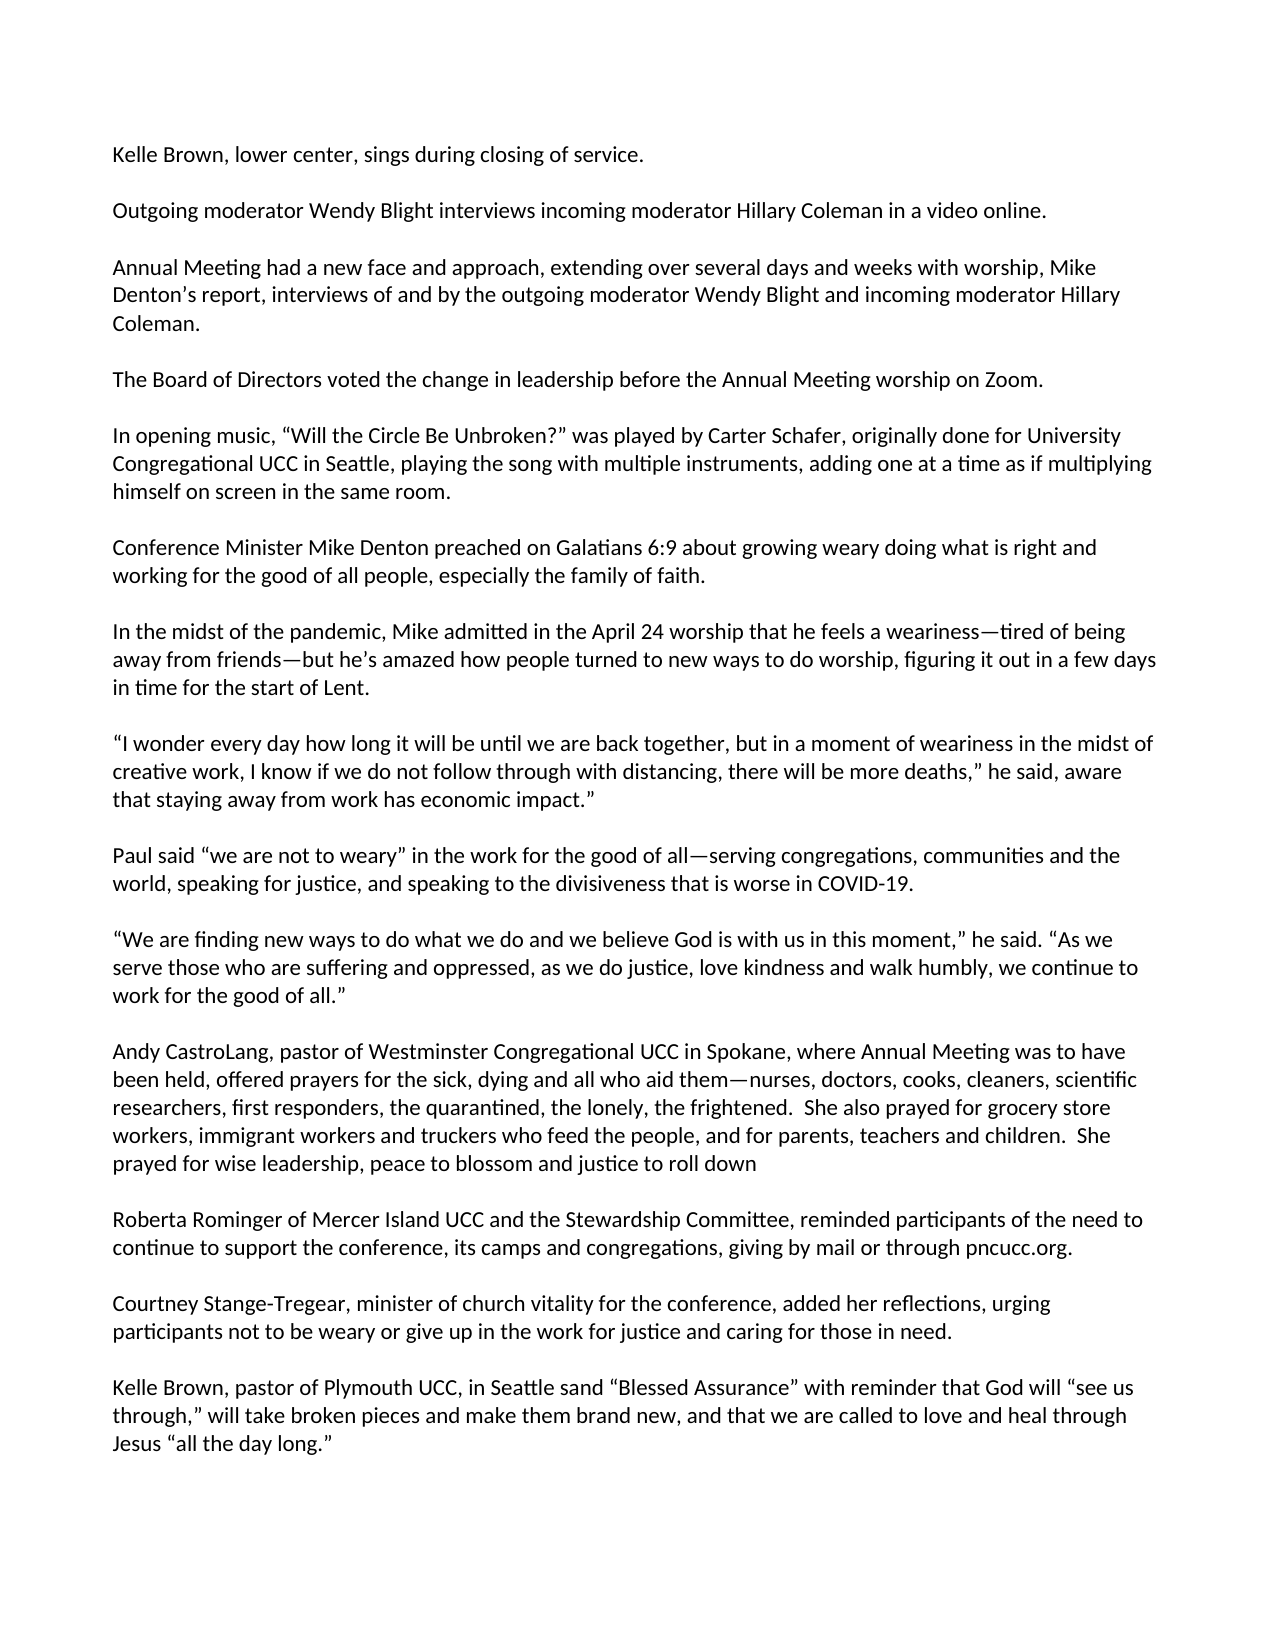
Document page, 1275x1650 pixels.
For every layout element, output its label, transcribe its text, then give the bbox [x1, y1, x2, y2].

text The Board of Directors voted the change in leadership before the Annual Meeting worship on Zoom. [112, 365, 1162, 393]
text Conference Minister Mike Denton preached on Galatians 6:9 about growing weary doing what is right and working for the good of all people, especially the family of faith. [112, 533, 1162, 589]
text Kelle Brown, lower center, sings during closing of service. [112, 141, 1162, 168]
text Annual Meeting had a new face and approach, extending over several days and weeks with worship, Mike Denton’s report, interviews of and by the outgoing moderator Wendy Blight and incoming moderator Hillary Coleman. [112, 253, 1162, 337]
text In the midst of the pandemic, Mike admitted in the April 24 worship that he feels a weariness—tired of being away from friends—but he’s amazed how people turned to new ways to do worship, figuring it out in a few days in time for the start of Lent. [112, 617, 1162, 701]
text Roberta Rominger of Mercer Island UCC and the Stewardship Committee, reminded participants of the need to continue to support the conference, its camps and congregations, giving by mail or through pncucc.org. [112, 1205, 1162, 1261]
text Andy CastroLang, pastor of Westminster Congregational UCC in Spokane, where Annual Meeting was to have been held, offered prayers for the sick, dying and all who aid them—nurses, doctors, cooks, cleaners, scientific researchers, first responders, the quarantined, the lonely, the frightened. She also prayed for grocery store workers, immigrant workers and truckers who feed the people, and for parents, teachers and children. She prayed for wise leadership, peace to blossom and justice to roll down [112, 1037, 1162, 1177]
text “I wonder every day how long it will be until we are back together, but in a moment of weariness in the midst of creative work, I know if we do not follow through with distancing, there will be more deaths,” he said, aware that staying away from work has economic impact.” [112, 729, 1162, 813]
text In opening music, “Will the Circle Be Unbroken?” was played by Carter Schafer, originally done for University Congregational UCC in Seattle, playing the song with multiple instruments, adding one at a time as if multiplying himself on screen in the same room. [112, 421, 1162, 505]
text Courtney Stange-Tregear, minister of church vitality for the conference, added her reflections, urging participants not to be weary or give up in the work for justice and caring for those in need. [112, 1289, 1162, 1345]
text Outgoing moderator Wendy Blight interviews incoming moderator Hillary Coleman in a video online. [112, 197, 1162, 224]
text “We are finding new ways to do what we do and we believe God is with us in this moment,” he said. “As we serve those who are suffering and oppressed, as we do justice, love kindness and walk humbly, we continue to work for the good of all.” [112, 925, 1162, 1009]
text Paul said “we are not to weary” in the work for the good of all—serving congregations, communities and the world, speaking for justice, and speaking to the divisiveness that is worse in COVID-19. [112, 841, 1162, 897]
text Kelle Brown, pastor of Plymouth UCC, in Seattle sand “Blessed Assurance” with reminder that God will “see us through,” will take broken pieces and make them brand new, and that we are called to love and heal through Jesus “all the day long.” [112, 1373, 1162, 1457]
